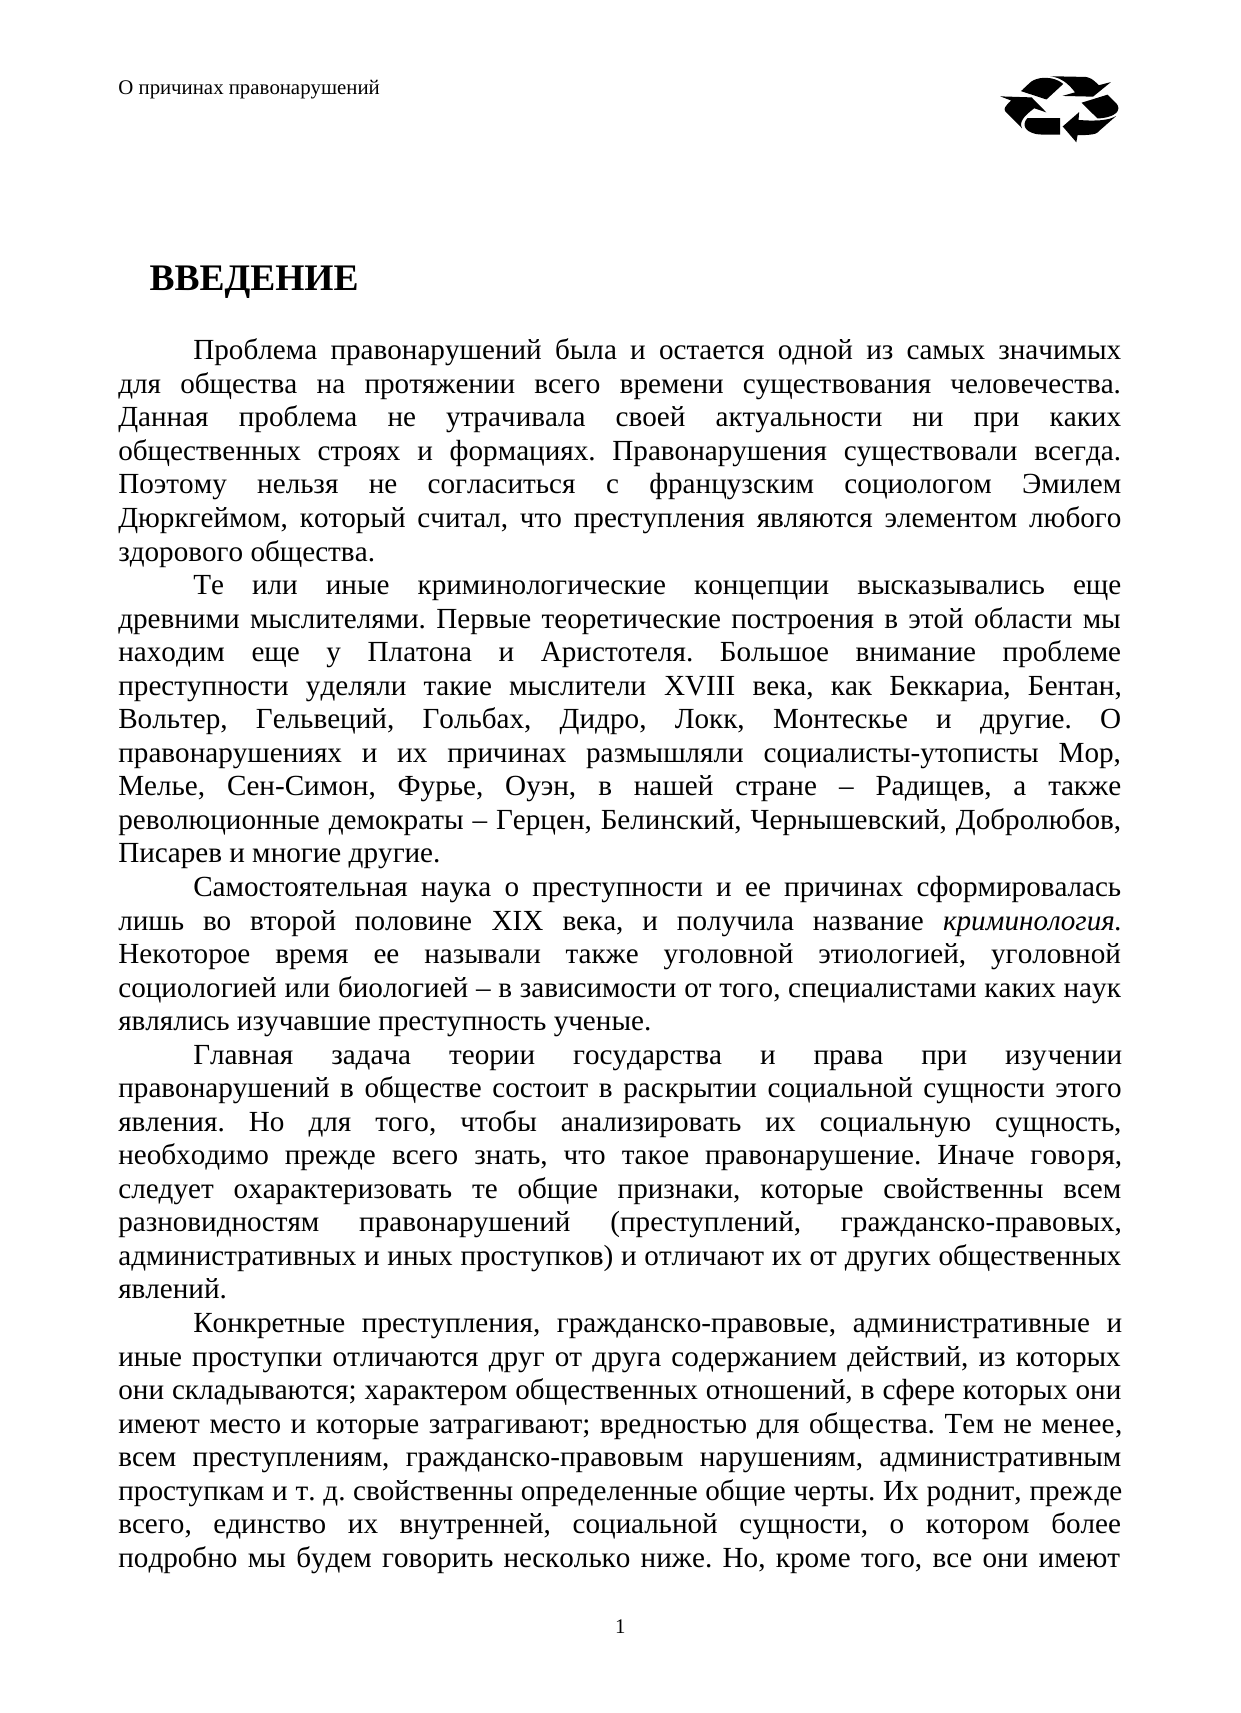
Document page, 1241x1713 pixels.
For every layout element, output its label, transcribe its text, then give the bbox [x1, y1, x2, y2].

text Самостоятельная наука о преступности и ее причинах сформировалась лишь во второй половине XIX века, и получила название криминология. Некоторое время ее называли также уголовной этиологией, уголовной социологией или биологией – в зависимости от того, специалистами каких наук являлись изучавшие преступность ученые. [118, 869, 1122, 1037]
text Главная задача теории государства и права при изучении правонарушений в обществе состоит в раскрытии социальной сущности этого явления. Но для того, чтобы анализировать их социальную сущность, необходимо прежде всего знать, что такое правонарушение. Иначе говоря, следует охарактеризовать те общие признаки, которые свойственны всем разновидностям правонарушений (преступлений, гражданско-правовых, административных и иных проступков) и отличают их от других общественных явлений. [118, 1037, 1122, 1305]
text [118, 1305, 1122, 1573]
text Те или иные криминологические концепции высказывались еще древними мыслителями. Первые теоретические построения в этой области мы находим еще у Платона и Аристотеля. Большое внимание проблеме преступности уделяли такие мыслители XVIII века, как Беккариа, Бентан, Вольтер, Гельвеций, Гольбах, Дидро, Локк, Монтескье и другие. О правонарушениях и их причинах размышляли социалисты-утописты Мор, Мелье, Сен-Симон, Фурье, Оуэн, в нашей стране – Радищев, а также революционные демократы – Герцен, Белинский, Чернышевский, Добролюбов, Писарев и многие другие. [118, 567, 1122, 869]
subtitle ВВЕДЕНИЕ [118, 256, 1122, 299]
text Проблема правонарушений была и остается одной из самых значимых для общества на протяжении всего времени существования человечества. Данная проблема не утрачивала своей актуальности ни при каких общественных строях и формациях. Правонарушения существовали всегда. Поэтому нельзя не согласиться с французским социологом Эмилем Дюркгеймом, который считал, что преступления являются элементом любого здорового общества. [118, 332, 1122, 567]
